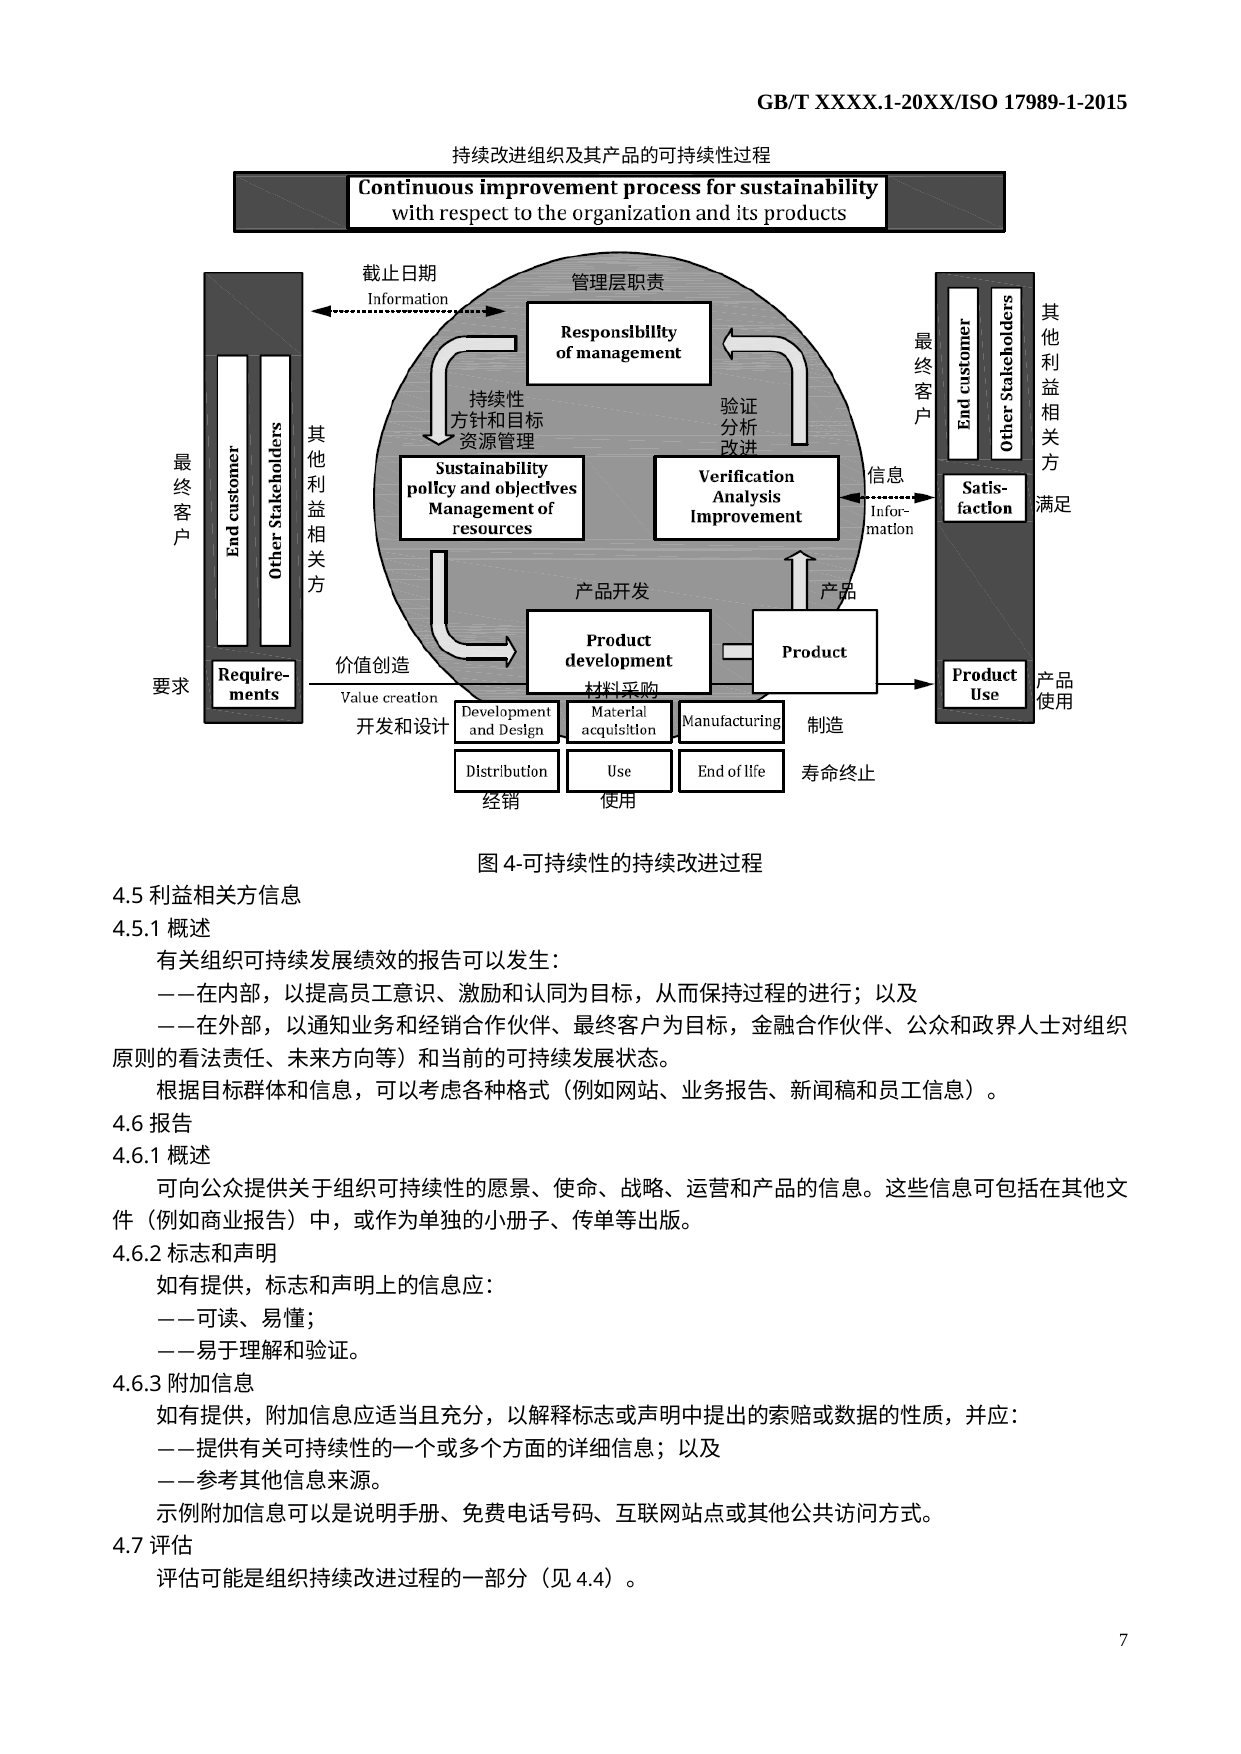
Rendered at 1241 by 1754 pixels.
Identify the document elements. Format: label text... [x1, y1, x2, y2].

text 4.6.1 概述 [112, 1138, 1128, 1170]
text ——可读、易懂； [112, 1300, 1128, 1333]
text 4.6.3 附加信息 [112, 1365, 1128, 1398]
text 4.7 评估 [112, 1528, 1128, 1560]
text ——提供有关可持续性的一个或多个方面的详细信息；以及 [112, 1430, 1128, 1463]
text ——在内部，以提高员工意识、激励和认同为目标，从而保持过程的进行；以及 [112, 975, 1128, 1008]
text 可向公众提供关于组织可持续性的愿景、使命、战略、运营和产品的信息。这些信息可包括在其他文件（例如商业报告）中，或作为单独的小册子、传单等出版。 [112, 1170, 1128, 1235]
text ——参考其他信息来源。 [112, 1463, 1128, 1495]
text 如有提供，标志和声明上的信息应： [112, 1268, 1128, 1300]
text 图4-可持续性的持续改进过程 [112, 845, 1128, 878]
text 4.6.2 标志和声明 [112, 1235, 1128, 1268]
picture [170, 162, 1071, 810]
text 评估可能是组织持续改进过程的一部分（见4.4）。 [112, 1560, 1128, 1593]
text ——在外部，以通知业务和经销合作伙伴、最终客户为目标，金融合作伙伴、公众和政界人士对组织原则的看法责任、未来方向等）和当前的可持续发展状态。 [112, 1008, 1128, 1073]
text 4.6 报告 [112, 1105, 1128, 1138]
text 4.5 利益相关方信息 [112, 878, 1128, 910]
text 如有提供，附加信息应适当且充分，以解释标志或声明中提出的索赔或数据的性质，并应： [112, 1398, 1128, 1430]
text 根据目标群体和信息，可以考虑各种格式（例如网站、业务报告、新闻稿和员工信息）。 [112, 1073, 1128, 1105]
text 有关组织可持续发展绩效的报告可以发生： [112, 943, 1128, 975]
text 示例附加信息可以是说明手册、免费电话号码、互联网站点或其他公共访问方式。 [112, 1495, 1128, 1528]
text ——易于理解和验证。 [112, 1333, 1128, 1365]
text 4.5.1 概述 [112, 910, 1128, 943]
